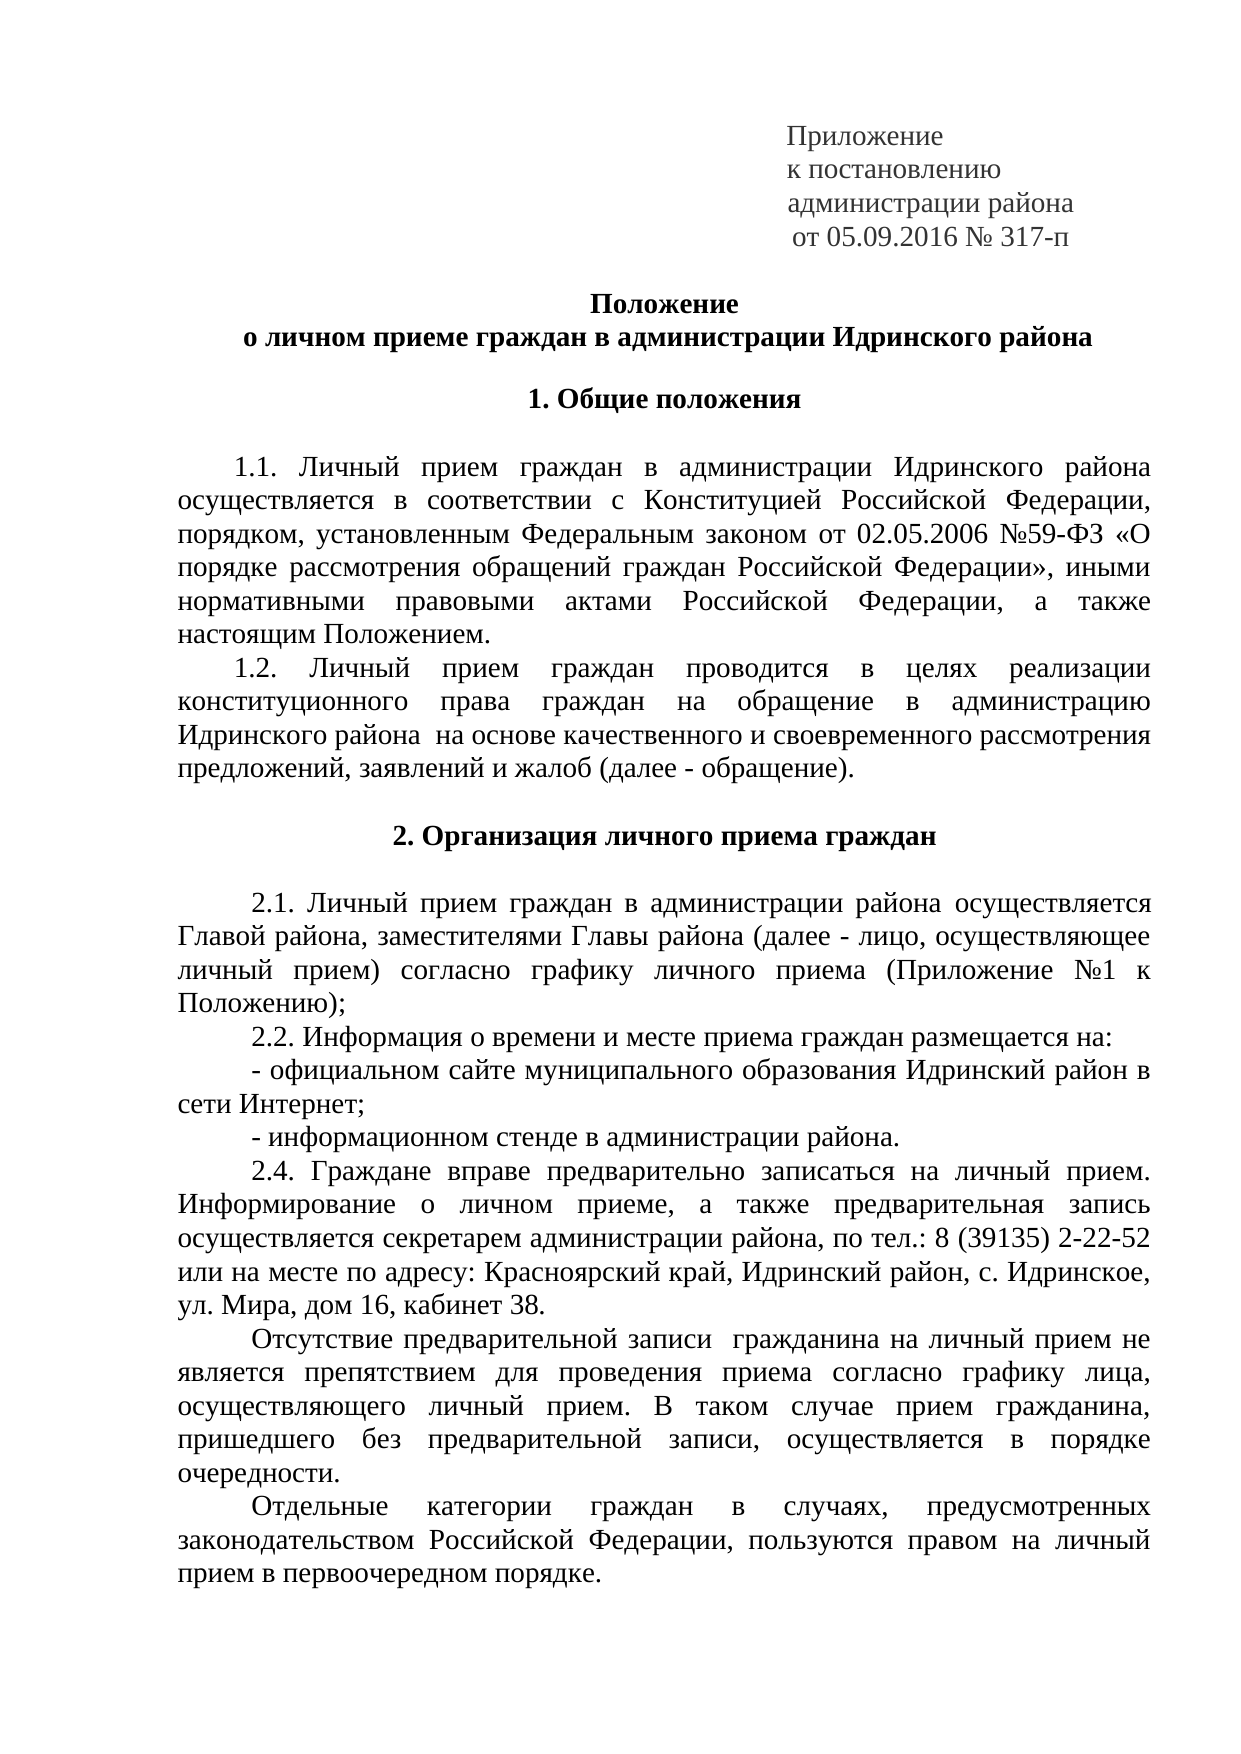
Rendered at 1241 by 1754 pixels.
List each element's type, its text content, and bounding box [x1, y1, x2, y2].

text 1.1. Личный прием граждан в администрации Идринского района осуществляется в соответствии с Конституцией Российской Федерации, порядком, установленным Федеральным законом от 02.05.2006 №59-ФЗ «О порядке рассмотрения обращений граждан Российской Федерации», иными нормативными правовыми актами Российской Федерации, а также настоящим Положением. [177, 449, 1152, 650]
text от 05.09.2016 № 317-п [177, 219, 1152, 252]
text к постановлению [177, 152, 1152, 185]
text 2. Организация личного приема граждан [177, 818, 1152, 851]
text 2.1. Личный прием граждан в администрации района осуществляется Главой района, заместителями Главы района (далее - лицо, осуществляющее личный прием) согласно графику личного приема (Приложение №1 к Положению); [177, 885, 1152, 1019]
text о личном приеме граждан в администрации Идринского района [177, 319, 1152, 353]
text Приложение [177, 118, 1152, 152]
text 1. Общие положения [177, 382, 1152, 415]
text Отдельные категории граждан в случаях, предусмотренных законодательством Российской Федерации, пользуются правом на личный прием в первоочередном порядке. [177, 1488, 1152, 1589]
text Положение [177, 286, 1152, 319]
text 1.2. Личный прием граждан проводится в целях реализации конституционного права граждан на обращение в администрацию Идринского района на основе качественного и своевременного рассмотрения предложений, заявлений и жалоб (далее - обращение). [177, 650, 1152, 784]
text - информационном стенде в администрации района. [177, 1119, 1152, 1153]
text 2.4. Граждане вправе предварительно записаться на личный прием. Информирование о личном приеме, а также предварительная запись осуществляется секретарем администрации района, по тел.: 8 (39135) 2-22-52 или на месте по адресу: Красноярский край, Идринский район, с. Идринское, ул. Мира, дом 16, кабинет 38. [177, 1153, 1152, 1321]
text администрации района [177, 185, 1152, 219]
text - официальном сайте муниципального образования Идринский район в сети Интернет; [177, 1052, 1152, 1119]
text 2.2. Информация о времени и месте приема граждан размещается на: [177, 1019, 1152, 1052]
text Отсутствие предварительной записи гражданина на личный прием не является препятствием для проведения приема согласно графику лица, осуществляющего личный прием. В таком случае прием гражданина, пришедшего без предварительной записи, осуществляется в порядке очередности. [177, 1321, 1152, 1488]
